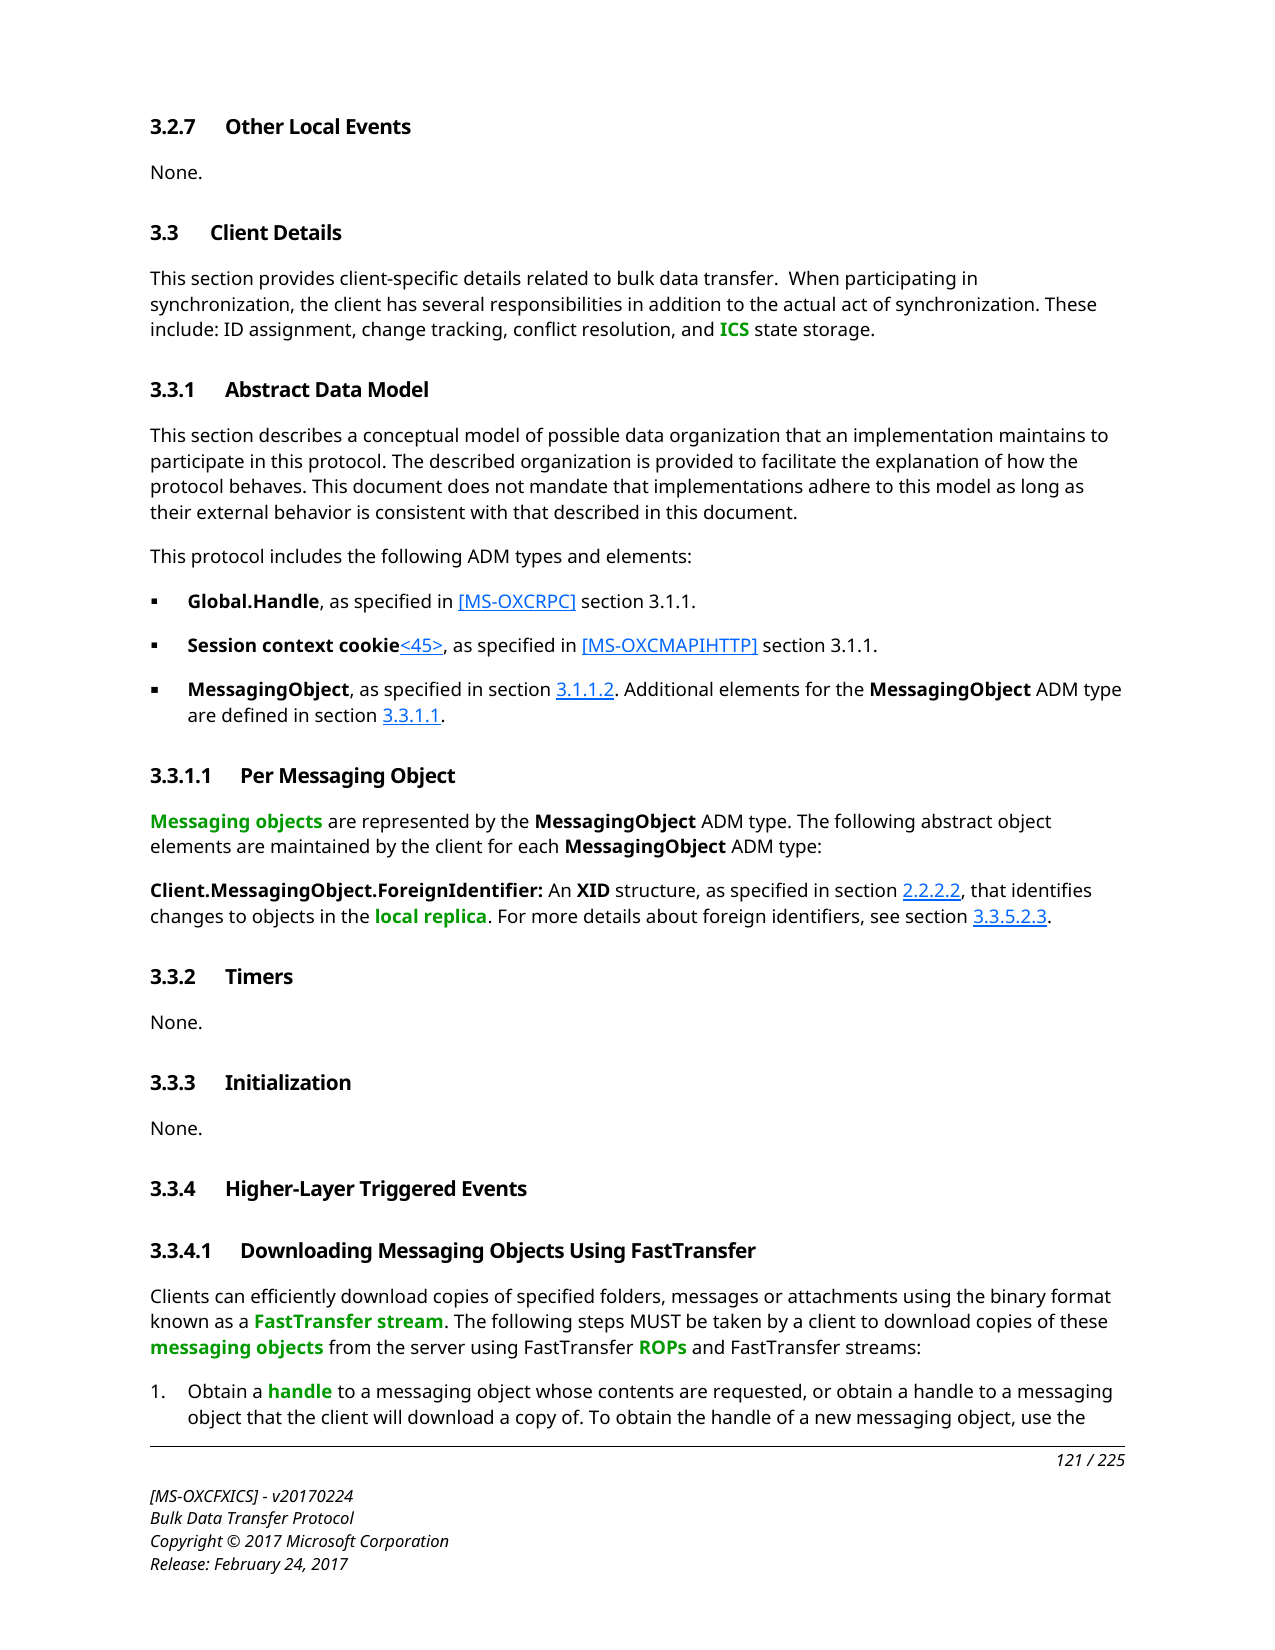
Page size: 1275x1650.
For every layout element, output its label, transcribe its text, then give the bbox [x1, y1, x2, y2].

text This protocol includes the following ADM types and elements: [150, 544, 1125, 569]
text Clients can efficiently download copies of specified folders, messages or attachments using the binary format known as a FastTransfer stream. The following steps MUST be taken by a client to download copies of these messaging objects from the server using FastTransfer ROPs and FastTransfer streams: [150, 1283, 1125, 1360]
text This section provides client-specific details related to bulk data transfer. When participating in synchronization, the client has several responsibilities in addition to the actual act of synchronization. These include: ID assignment, change tracking, conflict resolution, and ICS state storage. [150, 266, 1125, 342]
subtitle Other Local Events [150, 112, 1125, 141]
text This section describes a conceptual model of possible data organization that an implementation maintains to participate in this protocol. The described organization is provided to facilitate the explanation of how the protocol behaves. This document does not mandate that implementations adhere to this model as long as their external behavior is consistent with that described in this document. [150, 423, 1125, 525]
list Session context cookie<45>, as specified in [MS-OXCMAPIHTTP] section 3.1.1. [150, 632, 1125, 658]
subtitle Abstract Data Model [150, 376, 1125, 404]
text Client.MessagingObject.ForeignIdentifier: An XID structure, as specified in section 2.2.2.2, that identifies changes to objects in the local replica. For more details about foreign identifiers, see section 3.3.5.2.3. [150, 878, 1125, 929]
list Global.Handle, as specified in [MS-OXCRPC] section 3.1.1. [150, 588, 1125, 613]
list MessagingObject, as specified in section 3.1.1.2. Additional elements for the MessagingObject ADM type are defined in section 3.3.1.1. [150, 676, 1125, 727]
text None. [150, 1115, 1125, 1141]
subtitle Higher-Layer Triggered Events [150, 1174, 1125, 1203]
subtitle Downloading Messaging Objects Using FastTransfer [150, 1236, 1125, 1264]
subtitle Timers [150, 962, 1125, 991]
text None. [150, 160, 1125, 185]
text Messaging objects are represented by the MessagingObject ADM type. The following abstract object elements are maintained by the client for each MessagingObject ADM type: [150, 808, 1125, 859]
text None. [150, 1009, 1125, 1035]
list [150, 1378, 1125, 1429]
subtitle Client Details [150, 218, 1125, 247]
subtitle Per Messaging Object [150, 761, 1125, 789]
subtitle Initialization [150, 1068, 1125, 1097]
